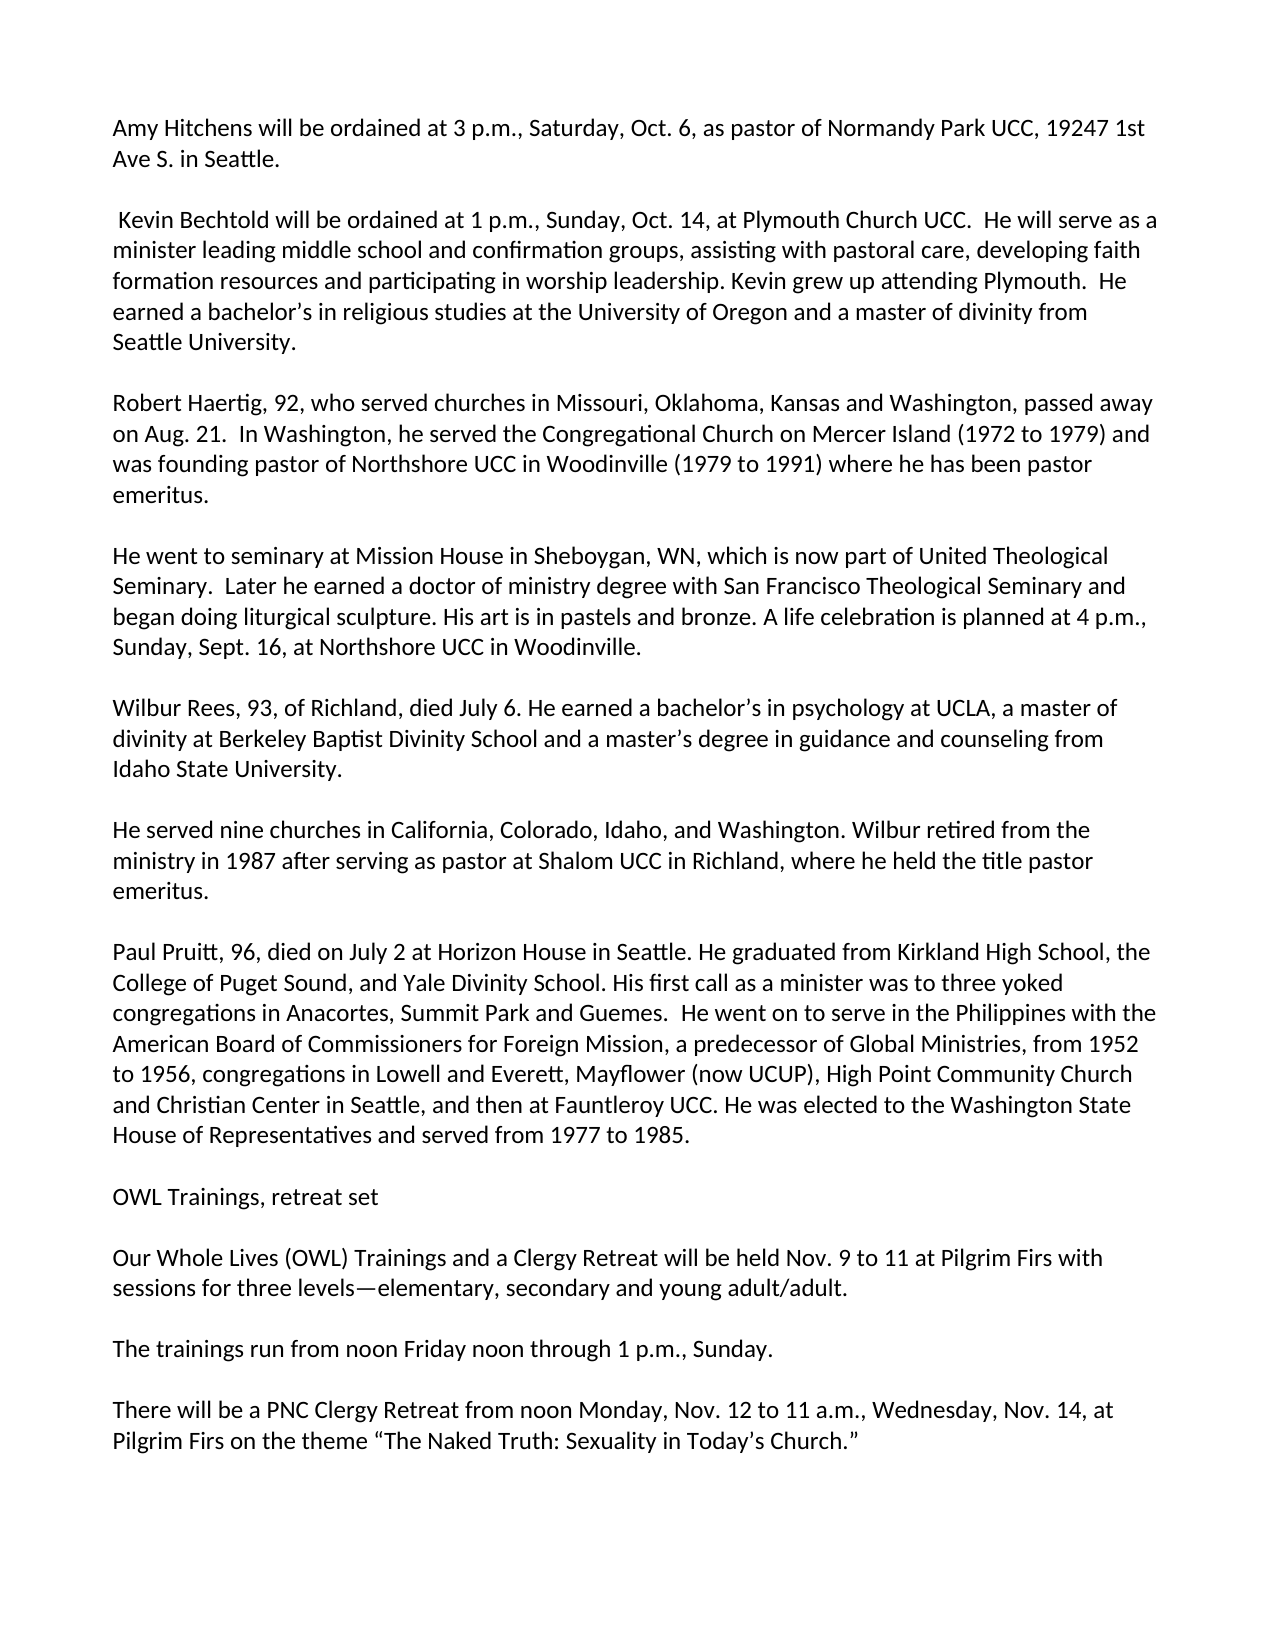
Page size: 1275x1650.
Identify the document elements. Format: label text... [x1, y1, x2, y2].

text Wilbur Rees, 93, of Richland, died July 6. He earned a bachelor’s in psychology at UCLA, a master of divinity at Berkeley Baptist Divinity School and a master’s degree in guidance and counseling from Idaho State University. [112, 692, 1162, 784]
text The trainings run from noon Friday noon through 1 p.m., Sunday. [112, 1333, 1162, 1364]
text Kevin Bechtold will be ordained at 1 p.m., Sunday, Oct. 14, at Plymouth Church UCC. He will serve as a minister leading middle school and confirmation groups, assisting with pastoral care, developing faith formation resources and participating in worship leadership. Kevin grew up attending Plymouth. He earned a bachelor’s in religious studies at the University of Oregon and a master of divinity from Seattle University. [112, 204, 1162, 357]
text Amy Hitchens will be ordained at 3 p.m., Saturday, Oct. 6, as pastor of Normandy Park UCC, 19247 1st Ave S. in Seattle. [112, 112, 1162, 173]
text OWL Trainings, retreat set [112, 1181, 1162, 1211]
text Our Whole Lives (OWL) Trainings and a Clergy Retreat will be held Nov. 9 to 11 at Pilgrim Firs with sessions for three levels—elementary, secondary and young adult/adult. [112, 1242, 1162, 1303]
text There will be a PNC Clergy Retreat from noon Monday, Nov. 12 to 11 a.m., Wednesday, Nov. 14, at Pilgrim Firs on the theme “The Naked Truth: Sexuality in Today’s Church.” [112, 1394, 1162, 1455]
text Paul Pruitt, 96, died on July 2 at Horizon House in Seattle. He graduated from Kirkland High School, the College of Puget Sound, and Yale Divinity School. His first call as a minister was to three yoked congregations in Anacortes, Summit Park and Guemes. He went on to serve in the Philippines with the American Board of Commissioners for Foreign Mission, a predecessor of Global Ministries, from 1952 to 1956, congregations in Lowell and Everett, Mayflower (now UCUP), High Point Community Church and Christian Center in Seattle, and then at Fauntleroy UCC. He was elected to the Washington State House of Representatives and served from 1977 to 1985. [112, 937, 1162, 1150]
text Robert Haertig, 92, who served churches in Missouri, Oklahoma, Kansas and Washington, passed away on Aug. 21. In Washington, he served the Congregational Church on Mercer Island (1972 to 1979) and was founding pastor of Northshore UCC in Woodinville (1979 to 1991) where he has been pastor emeritus. [112, 387, 1162, 509]
text He went to seminary at Mission House in Sheboygan, WN, which is now part of United Theological Seminary. Later he earned a doctor of ministry degree with San Francisco Theological Seminary and began doing liturgical sculpture. His art is in pastels and bronze. A life celebration is planned at 4 p.m., Sunday, Sept. 16, at Northshore UCC in Woodinville. [112, 540, 1162, 662]
text He served nine churches in California, Colorado, Idaho, and Washington. Wilbur retired from the ministry in 1987 after serving as pastor at Shalom UCC in Richland, where he held the title pastor emeritus. [112, 814, 1162, 906]
